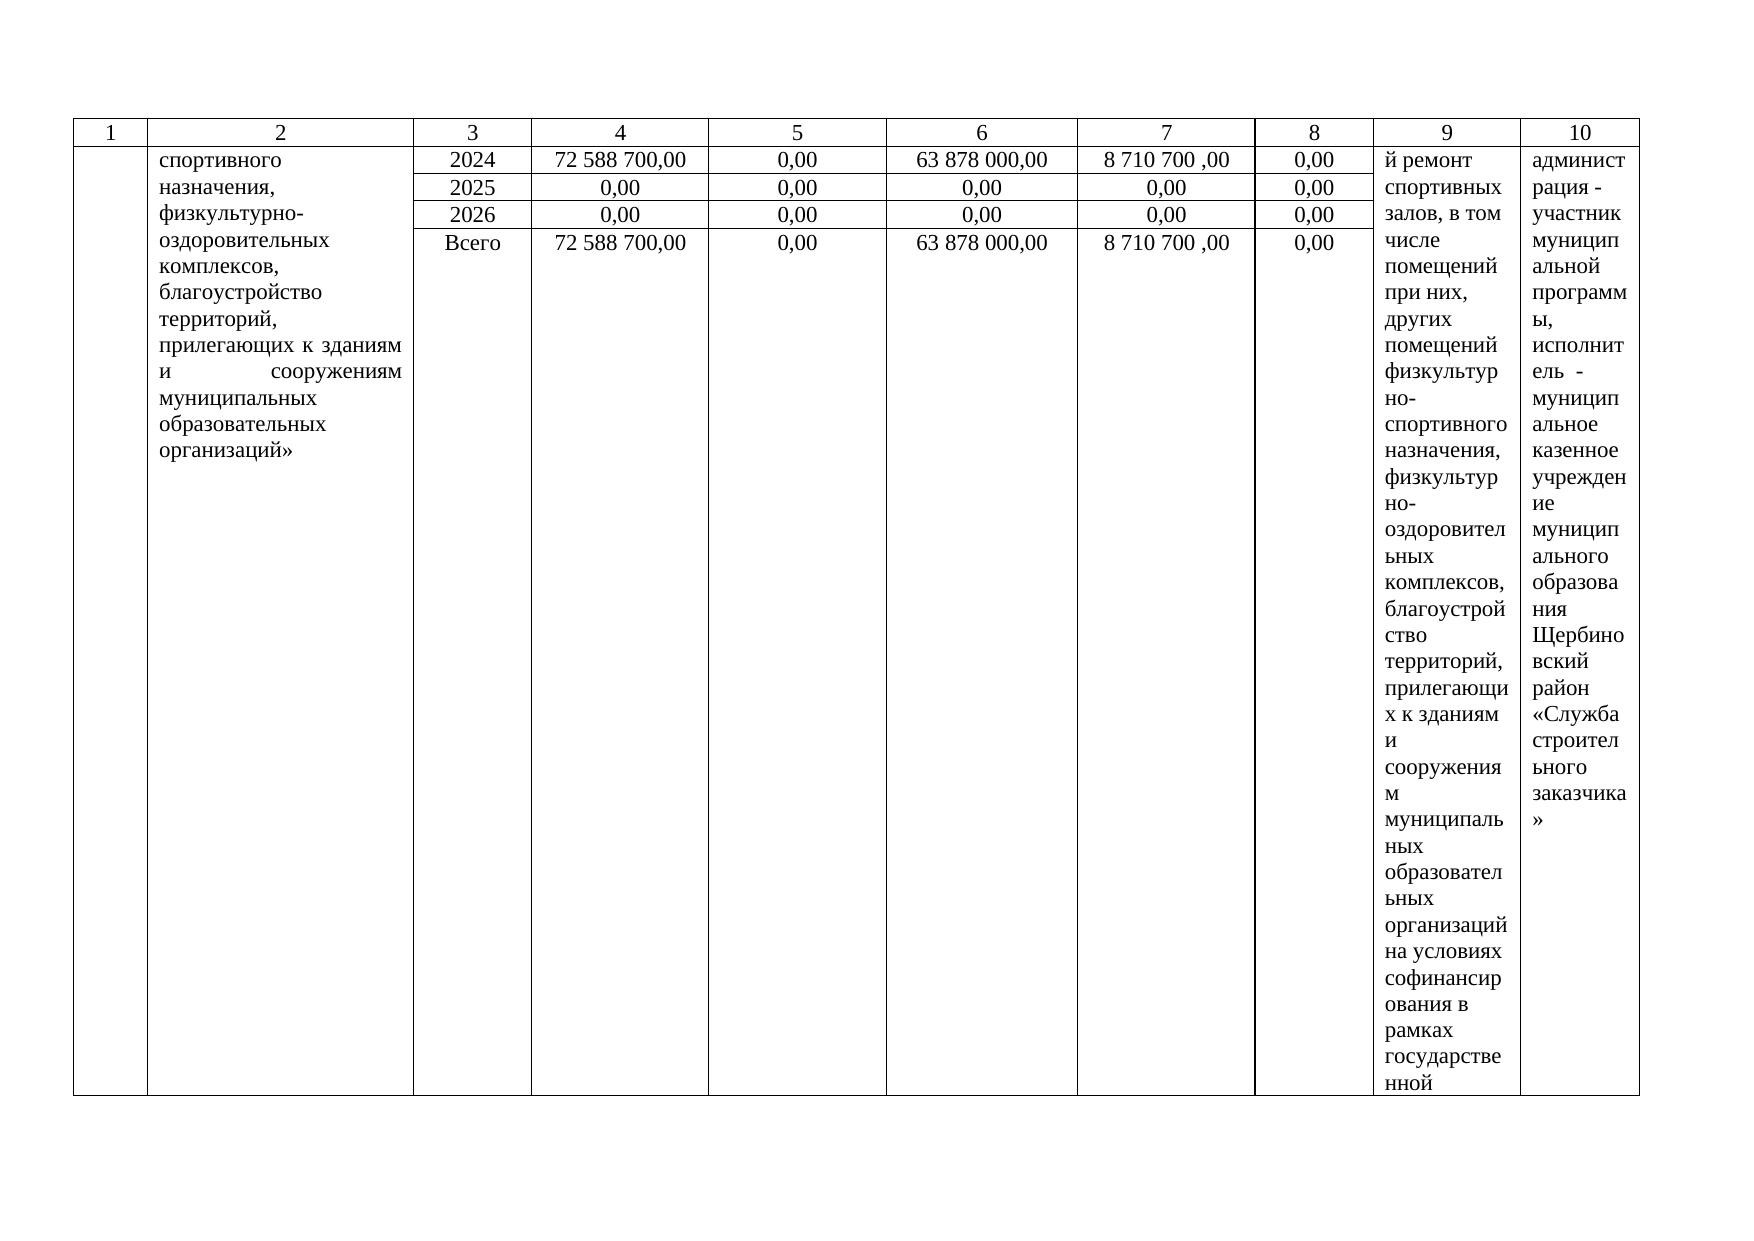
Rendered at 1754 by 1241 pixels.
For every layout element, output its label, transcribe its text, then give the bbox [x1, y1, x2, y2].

table_cell 0,00 [1256, 229, 1373, 1095]
table_cell 2025 [414, 174, 531, 200]
table_header 2 [148, 119, 413, 146]
table_cell 0,00 [1256, 147, 1373, 173]
table_cell 63 878 000,00 [887, 229, 1077, 1095]
table_cell 63 878 000,00 [887, 147, 1077, 173]
table_cell Всего [414, 229, 531, 1095]
table_cell 72 588 700,00 [532, 147, 708, 173]
table_cell 0,00 [709, 147, 886, 173]
table_cell 0,00 [709, 229, 886, 1095]
table_cell 8 710 700 ,00 [1078, 229, 1254, 1095]
table_header 7 [1078, 119, 1254, 146]
table_header 6 [887, 119, 1077, 146]
table_cell администрация - участник муниципальной программы, исполнитель - муниципальное казенное учреждение муниципального образования Щербиновский район «Служба строительного заказчика» [1521, 147, 1639, 1095]
table_cell 2024 [414, 147, 531, 173]
table_cell 72 588 700,00 [532, 229, 708, 1095]
table_cell 0,00 [887, 201, 1077, 228]
table_header 5 [709, 119, 886, 146]
table_cell 0,00 [1078, 201, 1254, 228]
table_header 1 [74, 119, 147, 146]
table_cell 0,00 [1078, 174, 1254, 200]
table_cell 8 710 700 ,00 [1078, 147, 1254, 173]
table_cell 0,00 [1256, 174, 1373, 200]
table_header 9 [1374, 119, 1520, 146]
table_cell 0,00 [709, 201, 886, 228]
table_header 8 [1256, 119, 1373, 146]
table_cell 0,00 [532, 174, 708, 200]
table_cell 0,00 [709, 174, 886, 200]
table_cell 0,00 [1256, 201, 1373, 228]
table_header 10 [1521, 119, 1639, 146]
table_header 3 [414, 119, 531, 146]
table_header 4 [532, 119, 708, 146]
table_cell 0,00 [887, 174, 1077, 200]
table_cell 0,00 [532, 201, 708, 228]
table_cell 2026 [414, 201, 531, 228]
